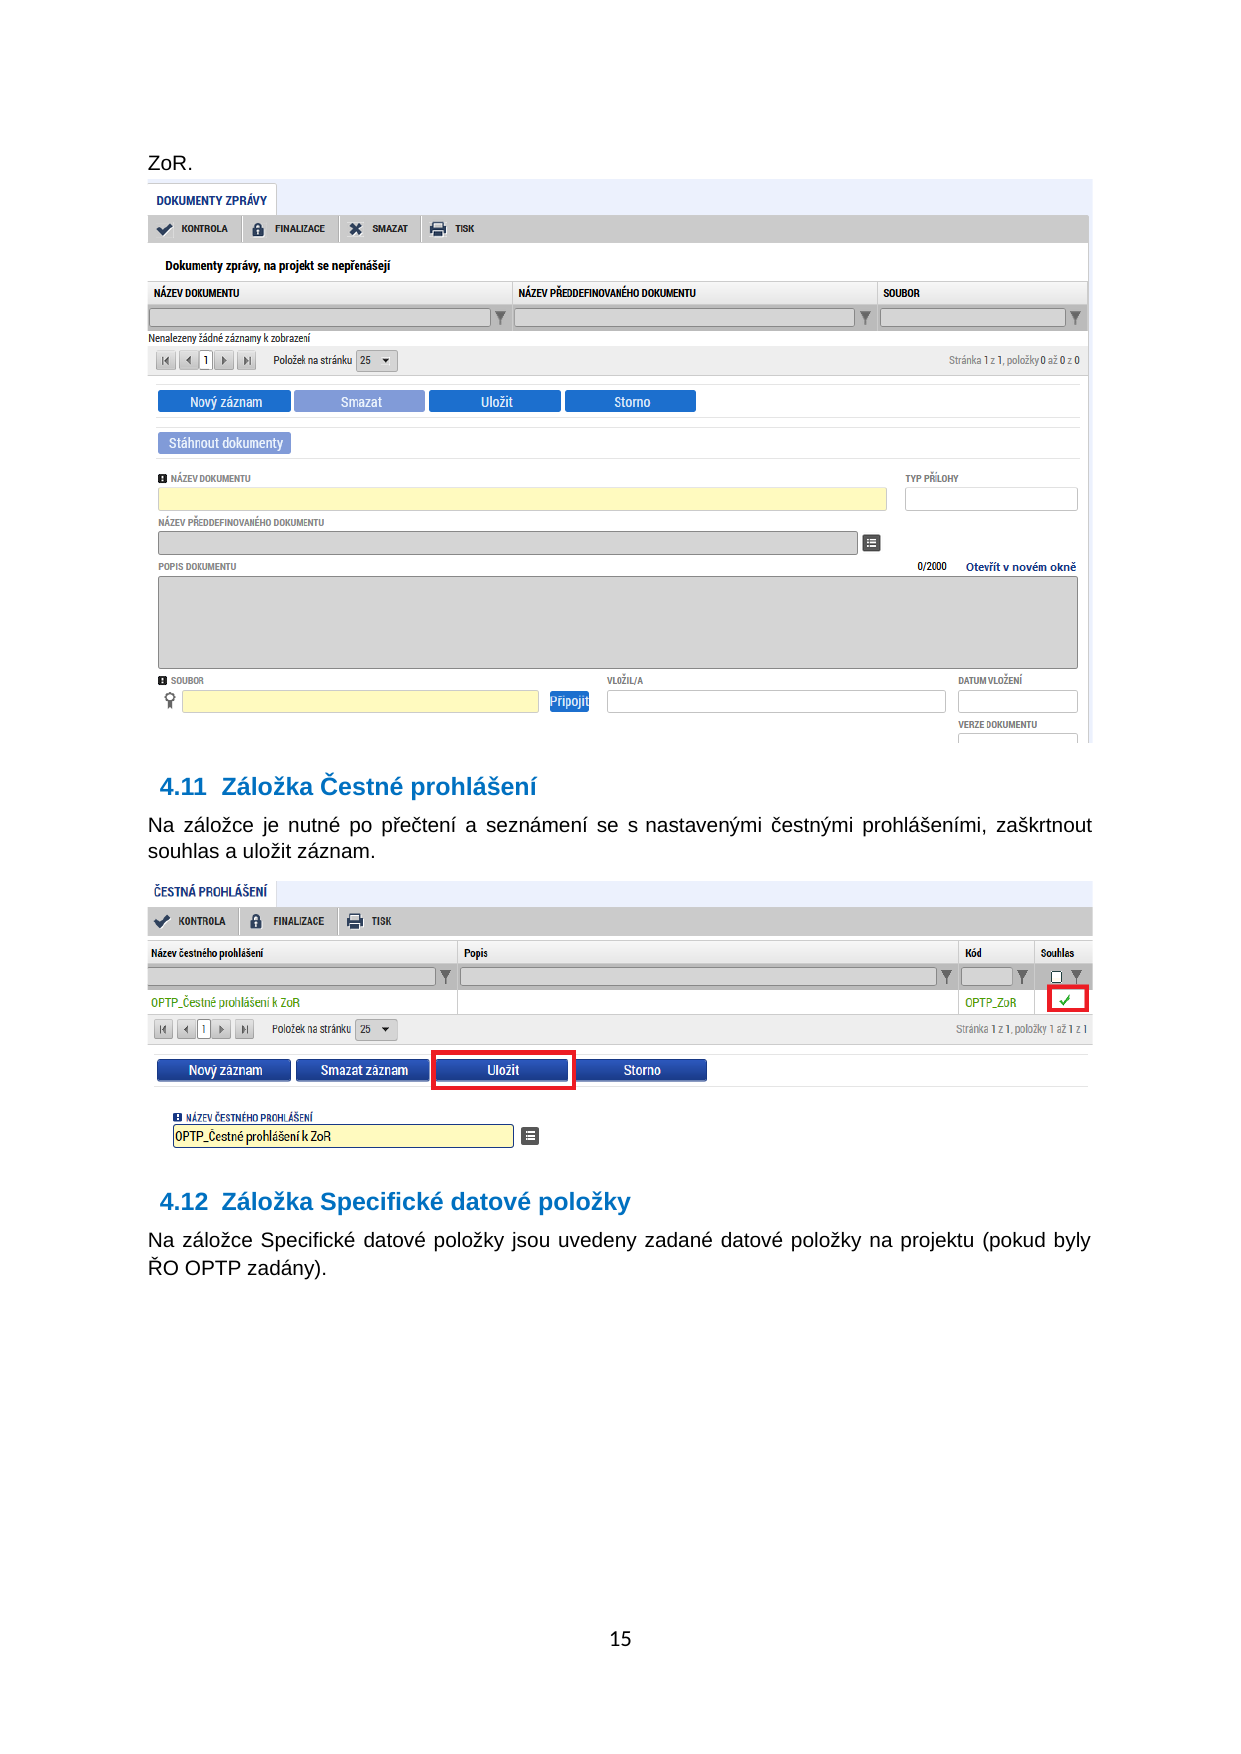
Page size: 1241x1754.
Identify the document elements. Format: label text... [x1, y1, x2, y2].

picture [147, 881, 1093, 1158]
picture [147, 179, 1093, 743]
list Záložka Čestné prohlášení [159, 771, 1093, 800]
text Na záložce je nutné po přečtení a seznámení se s nastavenými čestnými prohlášeními, zaškrtnout souhlas a uložit záznam. [148, 813, 1093, 862]
list Záložka Specifické datové položky [159, 1187, 1093, 1216]
text Na záložce Specifické datové položky jsou uvedeny zadané datové položky na projektu (pokud byly ŘO OPTP zadány). [148, 1228, 1093, 1279]
text Pokud by byl v datových polích záložky Popis realizace nedostatečný počet znaků, předložte popis formou přílohy vložené na tuto záložku.Na záložku Dokumenty Zprávy dále přiložte povinné přílohy ZoR. [148, 148, 1093, 179]
